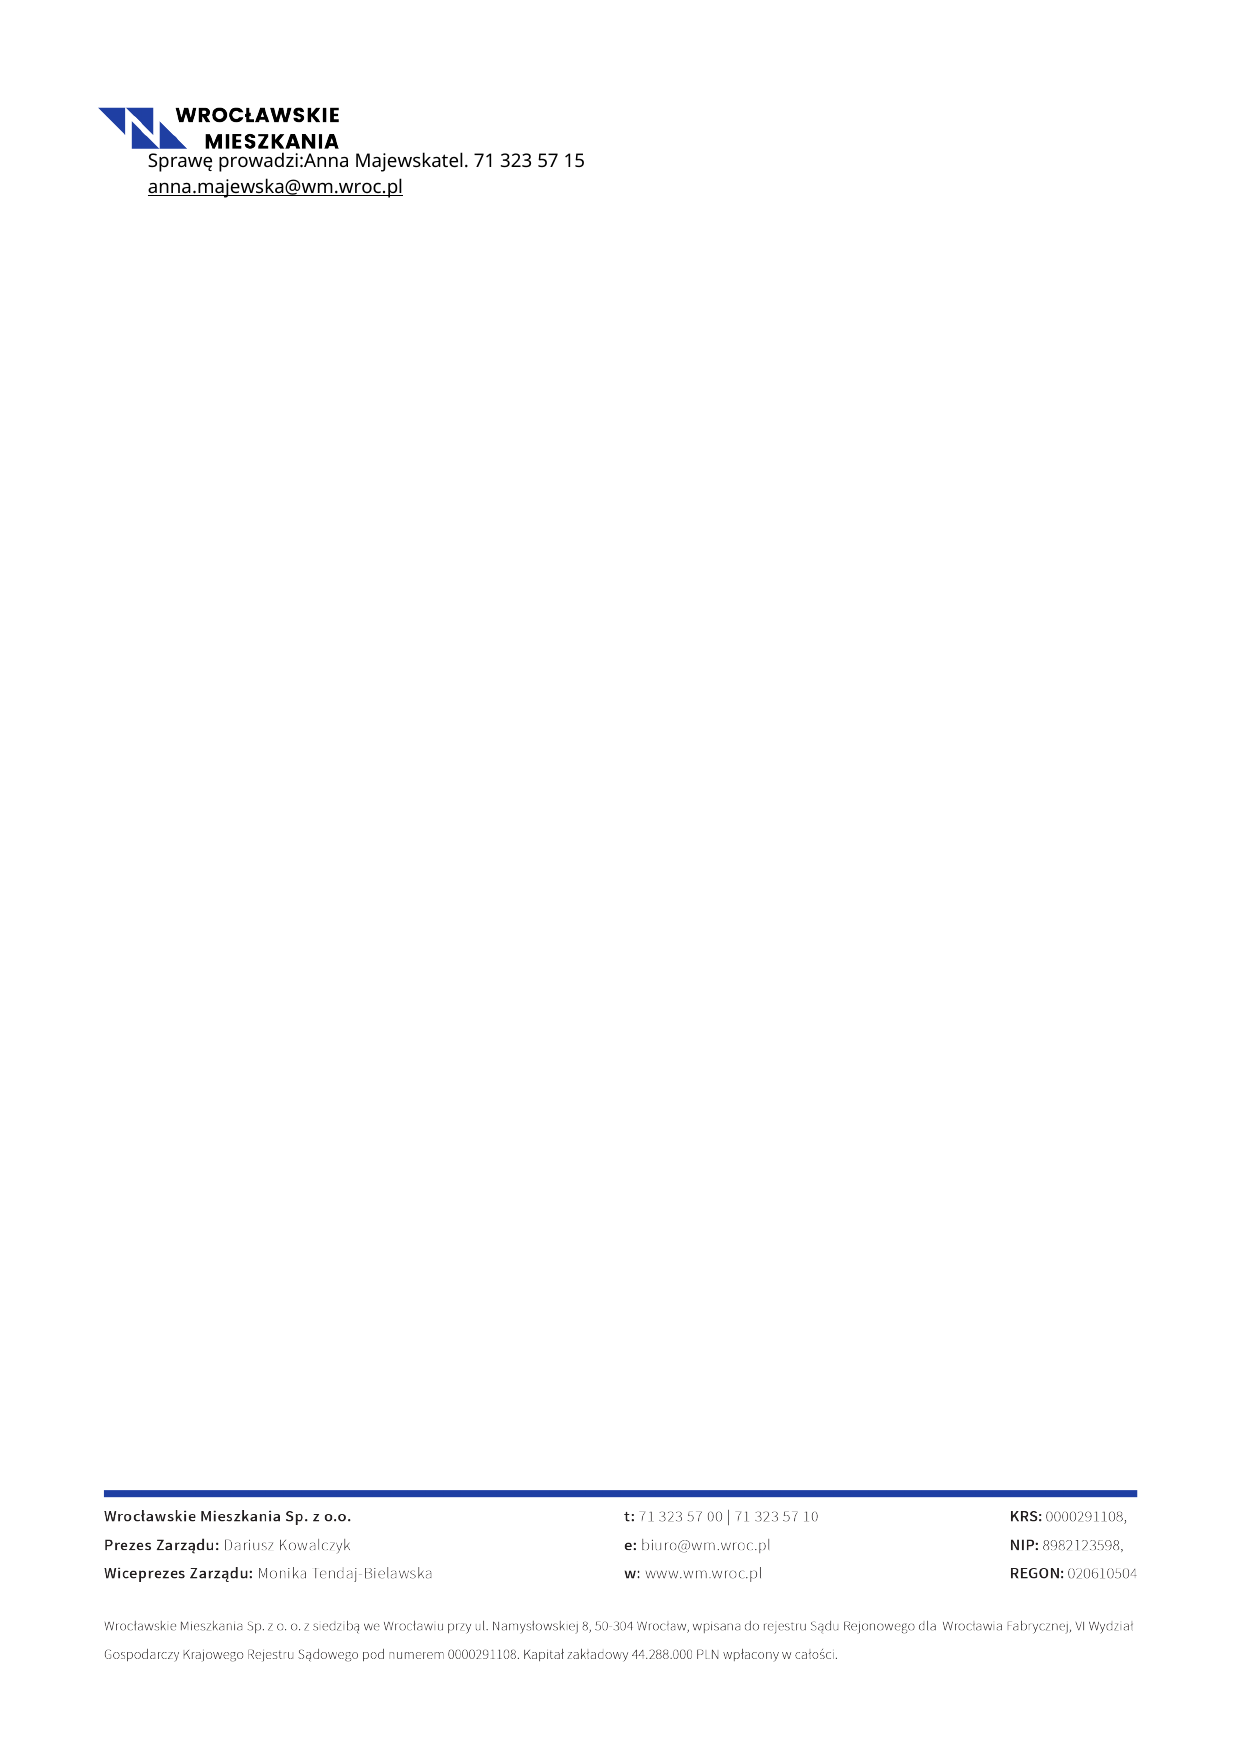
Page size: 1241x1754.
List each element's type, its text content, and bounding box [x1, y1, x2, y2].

text anna.majewska@wm.wroc.pl [148, 173, 1093, 199]
picture [0, 8, 1241, 1750]
text Sprawę prowadzi:Anna Majewskatel. 71 323 57 15 [148, 148, 1093, 173]
